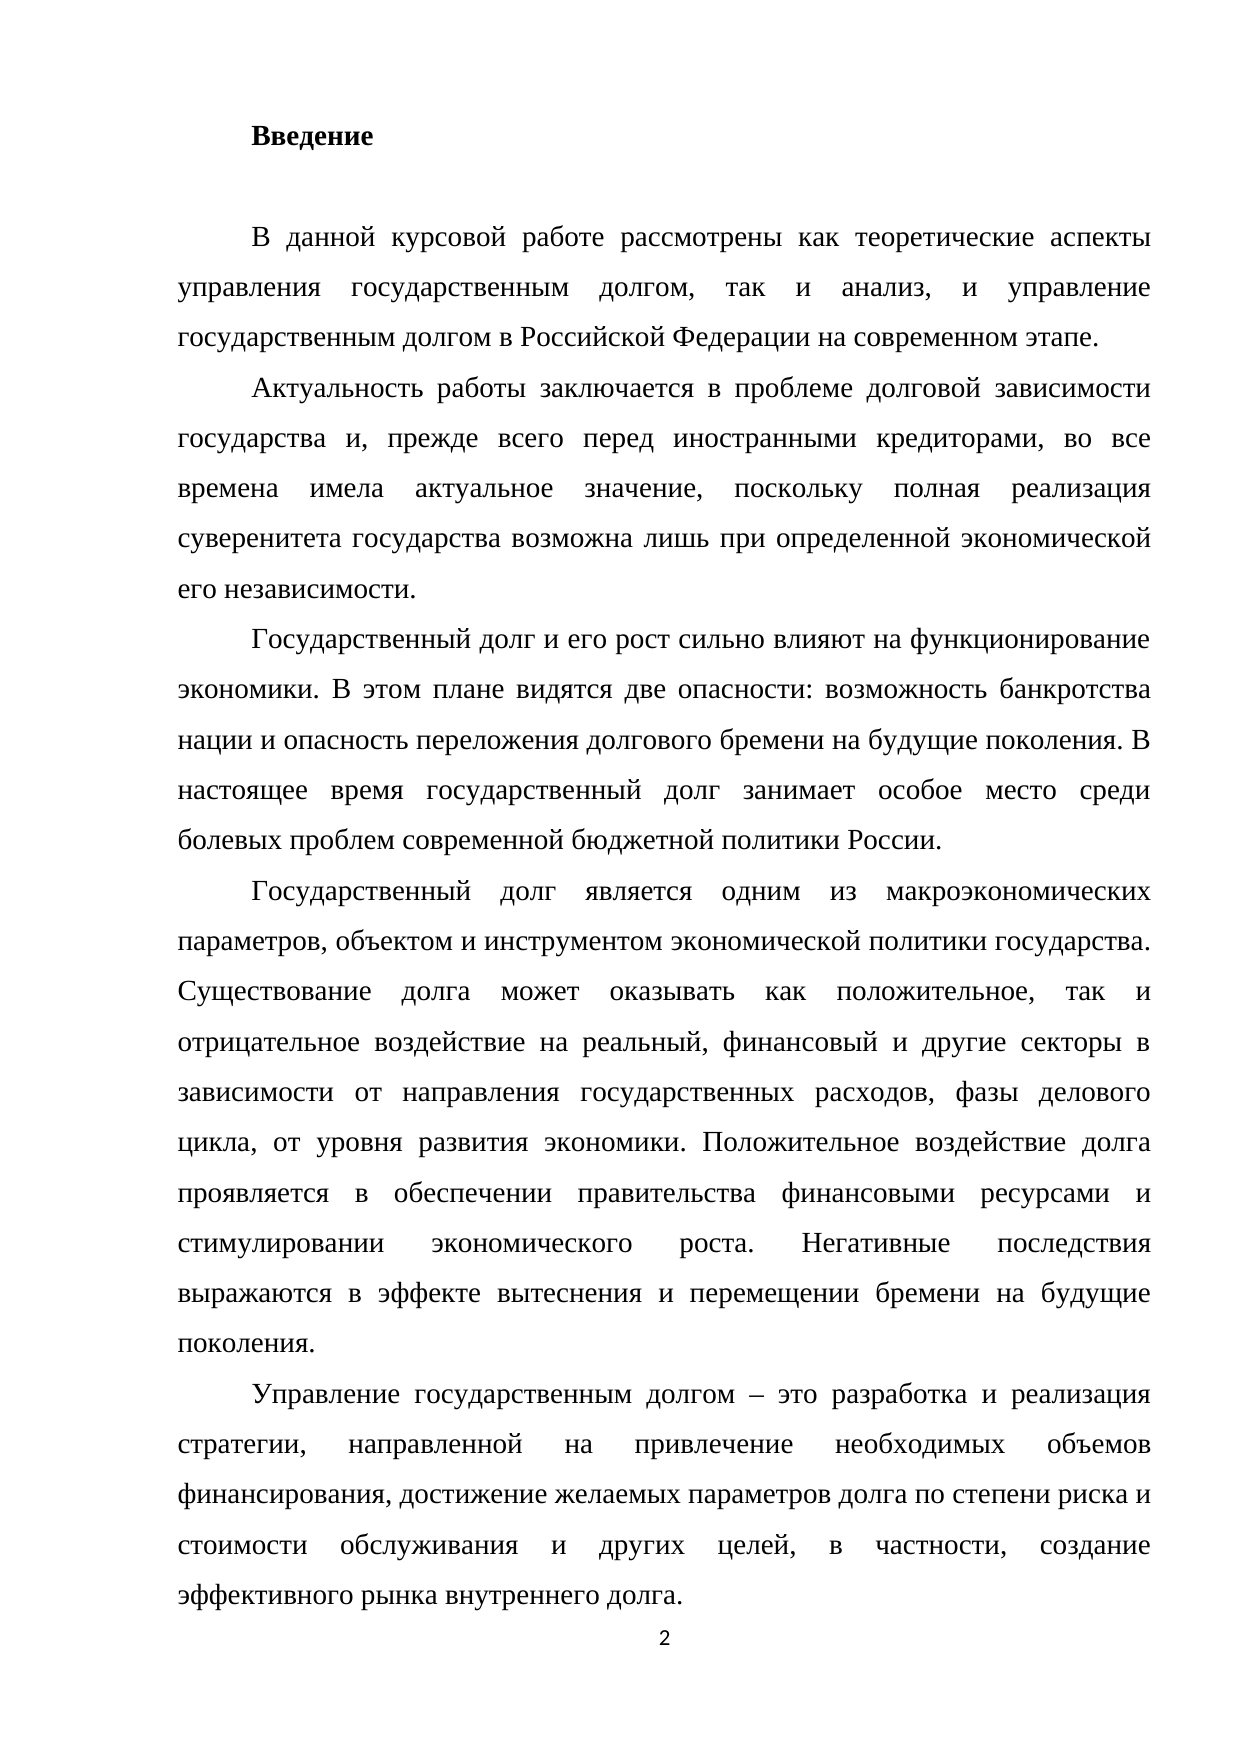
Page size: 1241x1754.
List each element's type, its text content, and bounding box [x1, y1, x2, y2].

text Введение [177, 118, 1152, 152]
text Государственный долг является одним из макроэкономических параметров, объектом и инструментом экономической политики государства. Существование долга может оказывать как положительное, так и отрицательное воздействие на реальный, финансовый и другие секторы в зависимости от направления государственных расходов, фазы делового цикла, от уровня развития экономики. Положительное воздействие долга проявляется в обеспечении правительства финансовыми ресурсами и стимулировании экономического роста. Негативные последствия выражаются в эффекте вытеснения и перемещении бремени на будущие поколения. [177, 873, 1152, 1359]
text В данной курсовой работе рассмотрены как теоретические аспекты управления государственным долгом, так и анализ, и управление государственным долгом в Российской Федерации на современном этапе. [177, 219, 1152, 353]
text Актуальность работы заключается в проблеме долговой зависимости государства и, прежде всего перед иностранными кредиторами, во все времена имела актуальное значение, поскольку полная реализация суверенитета государства возможна лишь при определенной экономической его независимости. [177, 370, 1152, 604]
text Государственный долг и его рост сильно влияют на функционирование экономики. В этом плане видятся две опасности: возможность банкротства нации и опасность переложения долгового бремени на будущие поколения. В настоящее время государственный долг занимает особое место среди болевых проблем современной бюджетной политики России. [177, 621, 1152, 856]
text Управление государственным долгом – это разработка и реализация стратегии, направленной на привлечение необходимых объемов финансирования, достижение желаемых параметров долга по степени риска и стоимости обслуживания и других целей, в частности, создание эффективного рынка внутреннего долга. [177, 1376, 1152, 1611]
